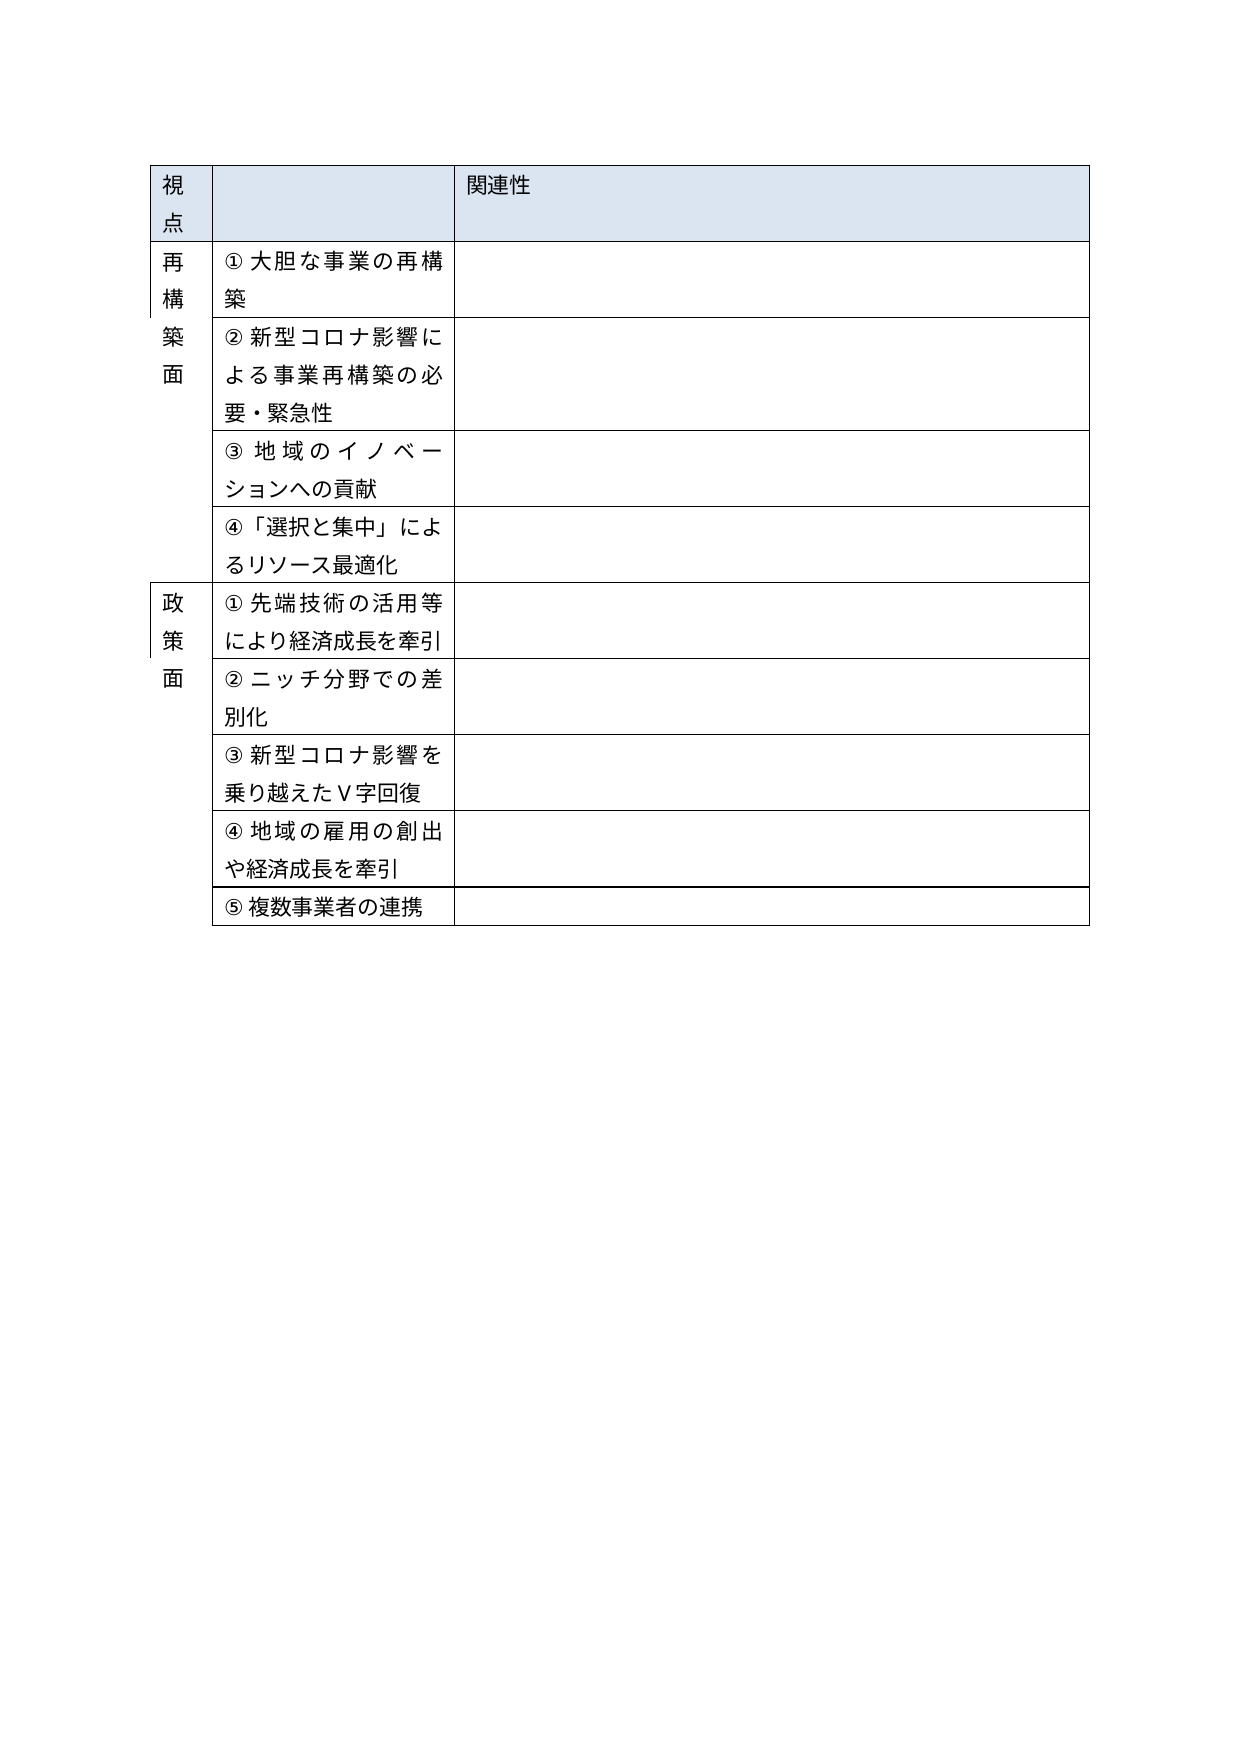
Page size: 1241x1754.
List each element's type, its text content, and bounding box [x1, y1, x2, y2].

table_cell 再構築面 [151, 242, 212, 582]
table_cell [455, 318, 1089, 430]
table_cell [455, 242, 1089, 317]
table_cell ①先端技術の活用等により経済成長を牽引 [213, 583, 454, 658]
table_cell ④地域の雇用の創出や経済成長を牽引 [213, 811, 454, 886]
table_cell [455, 431, 1089, 506]
table_cell [455, 507, 1089, 582]
table_cell ⑤複数事業者の連携 [213, 888, 454, 925]
table_cell ①大胆な事業の再構築 [213, 242, 454, 317]
table_cell ②ニッチ分野での差別化 [213, 659, 454, 734]
table_cell ②新型コロナ影響による事業再構築の必要・緊急性 [213, 318, 454, 430]
table_header 視点 [151, 166, 212, 241]
table_cell ③新型コロナ影響を乗り越えたV字回復 [213, 735, 454, 810]
table_header [213, 166, 454, 241]
table_cell [455, 735, 1089, 810]
table_cell ④「選択と集中」によるリソース最適化 [213, 507, 454, 582]
table_cell [455, 811, 1089, 886]
table_cell ③地域のイノベーションへの貢献 [213, 431, 454, 506]
table_cell [455, 583, 1089, 658]
table_header 関連性 [455, 166, 1089, 241]
table_cell [455, 659, 1089, 734]
table_cell 政策面 [151, 583, 212, 925]
table_cell [455, 888, 1089, 925]
